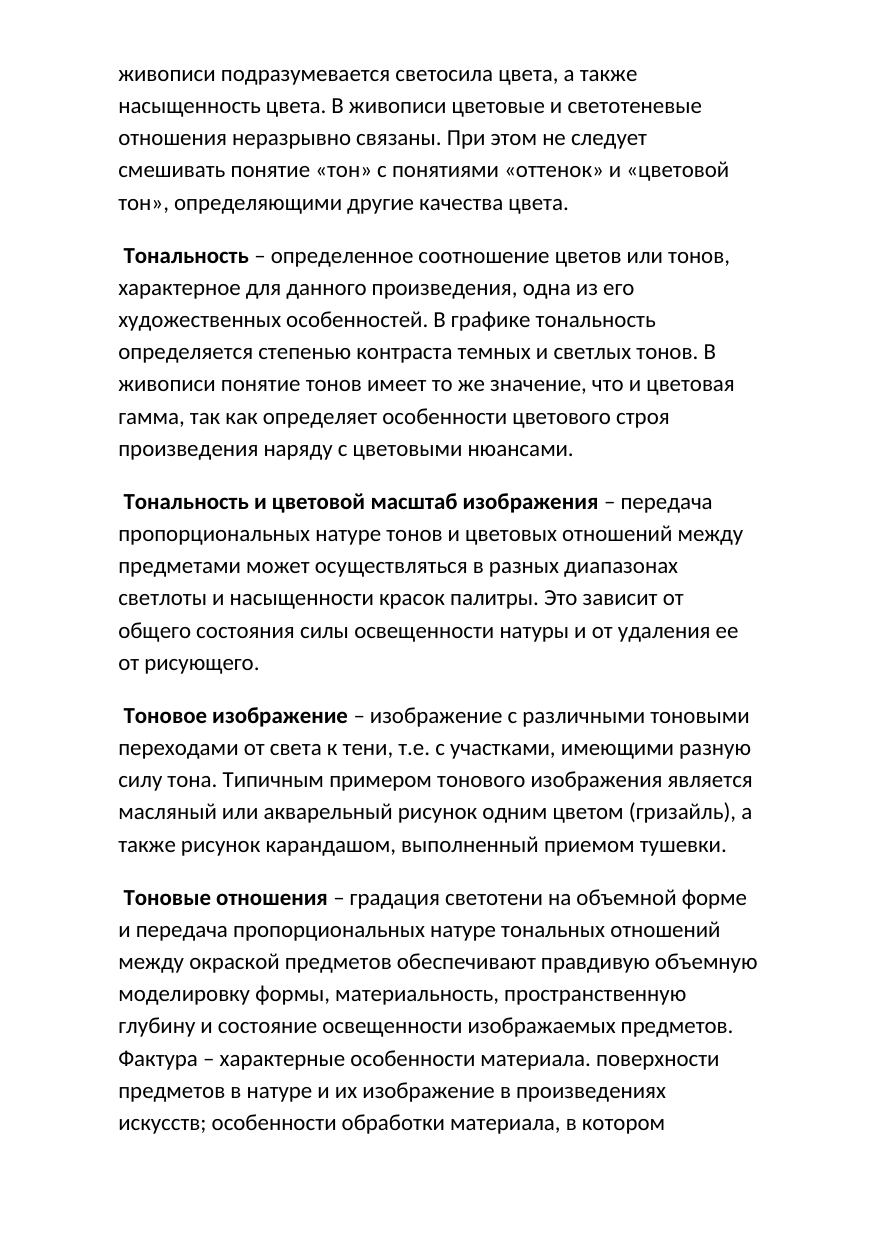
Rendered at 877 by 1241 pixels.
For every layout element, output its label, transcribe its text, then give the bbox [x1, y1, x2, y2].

text Тональность и цветовой масштаб изображения – передача пропорциональных натуре тонов и цветовых отношений между предметами может осуществляться в разных диапазонах светлоты и насыщенности красок палитры. Это зависит от общего состояния силы освещенности натуры и от удаления ее от рисующего. [118, 487, 759, 676]
text Тональность – определенное соотношение цветов или тонов, характерное для данного произведения, одна из его художественных особенностей. В графике тональность определяется степенью контраста темных и светлых тонов. В живописи понятие тонов имеет то же значение, что и цветовая гамма, так как определяет особенности цветового строя произведения наряду с цветовыми нюансами. [118, 241, 759, 462]
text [118, 883, 759, 1136]
text Тоновое изображение – изображение с различными тоновыми переходами от света к тени, т.е. с участками, имеющими разную силу тона. Типичным примером тонового изображения является масляный или акварельный рисунок одним цветом (гризайль), а также рисунок карандашом, выполненный приемом тушевки. [118, 701, 759, 858]
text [118, 59, 759, 216]
